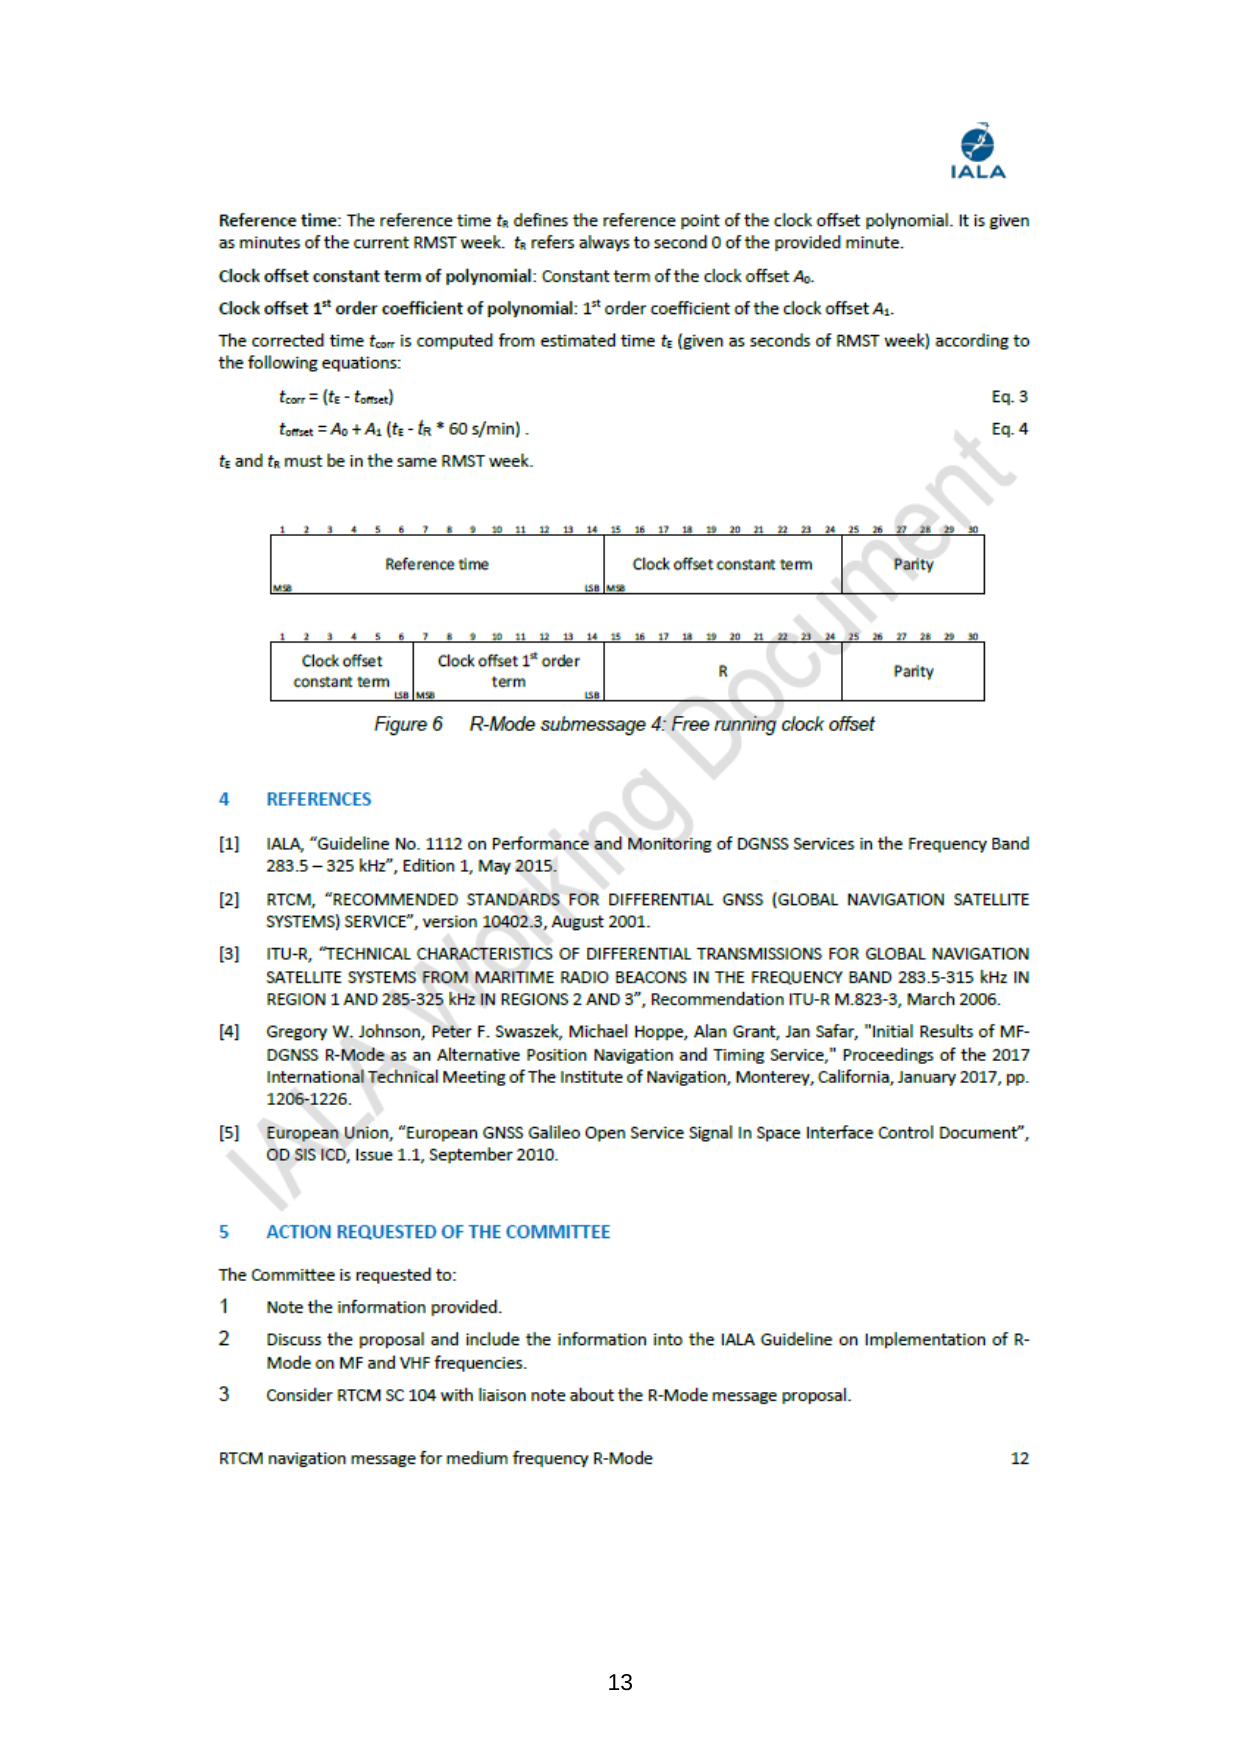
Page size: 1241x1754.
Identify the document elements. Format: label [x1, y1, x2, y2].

picture [194, 118, 1047, 1479]
